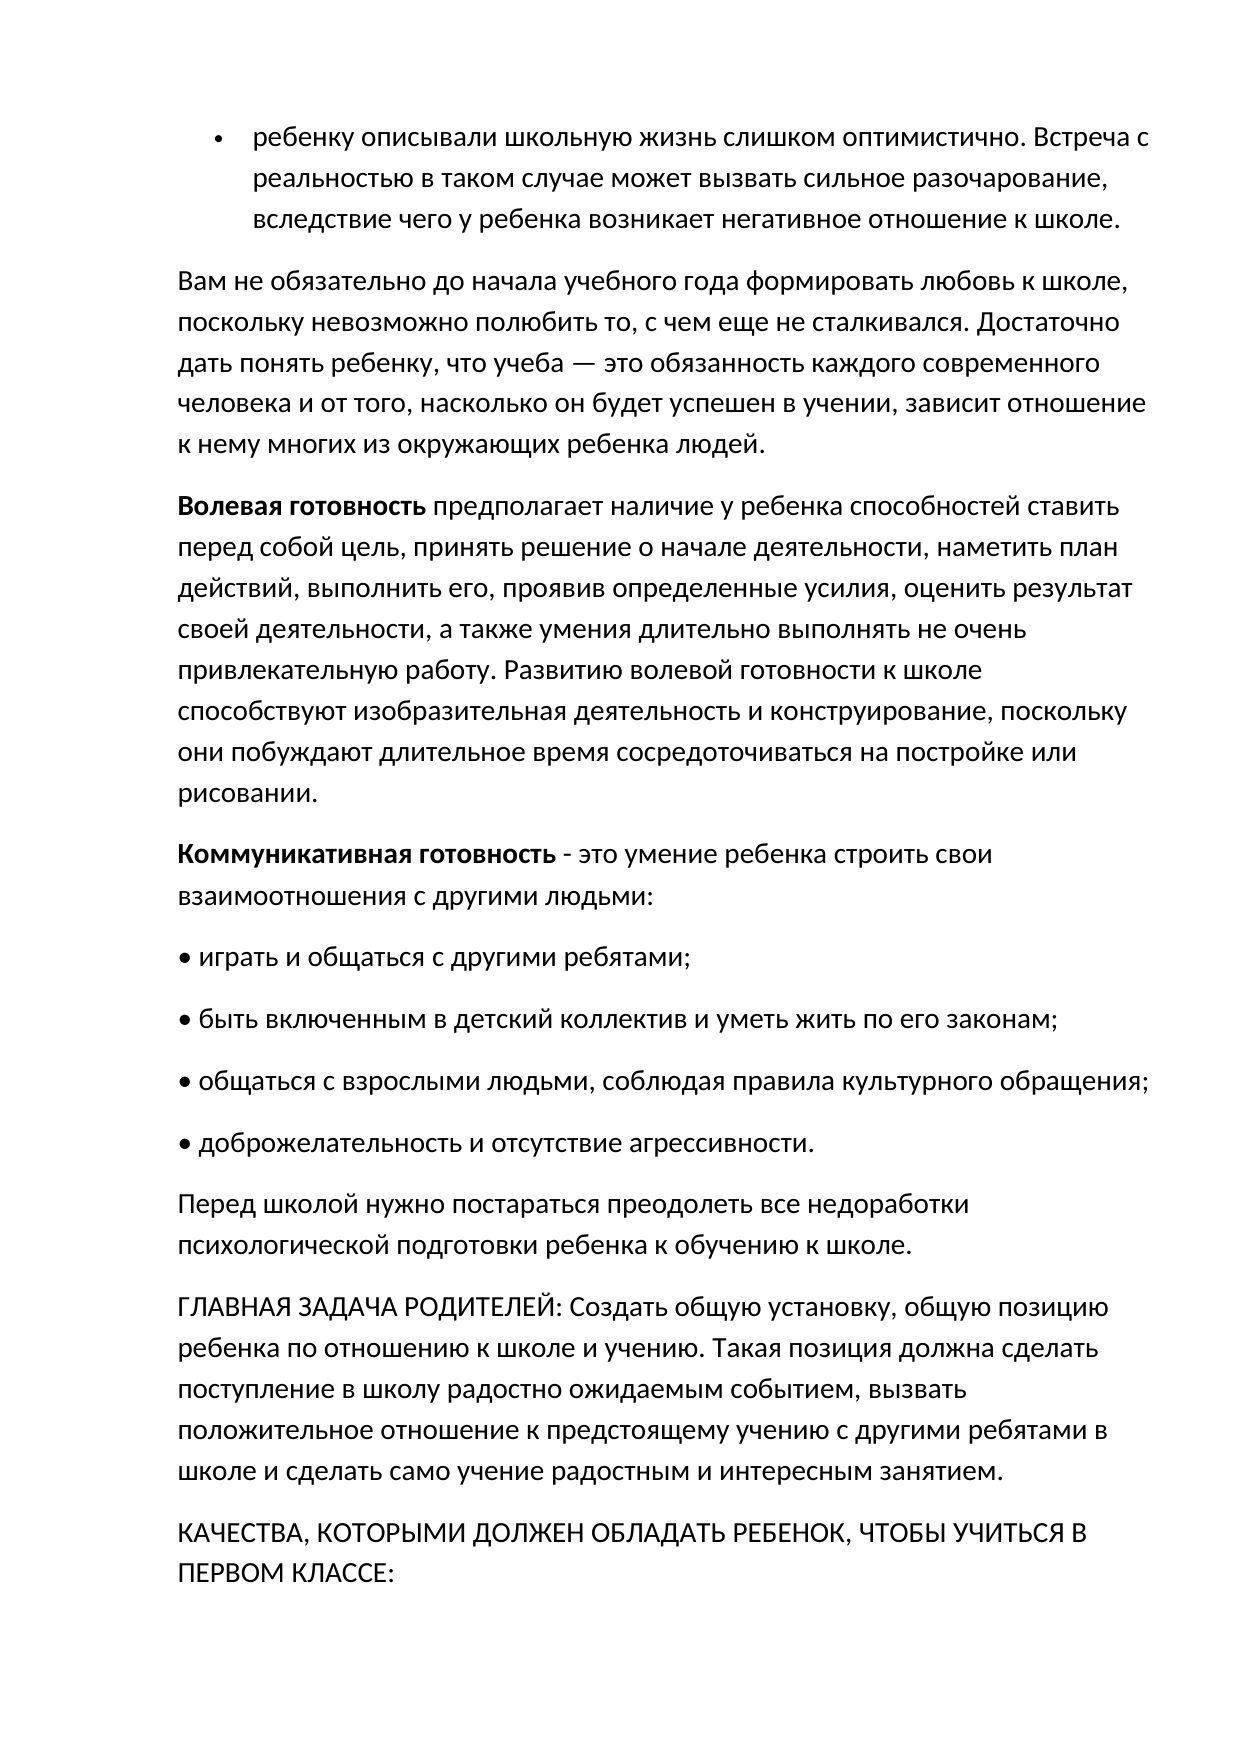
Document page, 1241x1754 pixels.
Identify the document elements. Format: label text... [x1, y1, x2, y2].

text Коммуникативная готовность - это умение ребенка строить свои взаимоотношения с другими людьми: [177, 836, 1152, 912]
text • общаться с взрослыми людьми, соблюдая правила культурного обращения; [177, 1062, 1152, 1097]
text Волевая готовность предполагает наличие у ребенка способностей ставить перед собой цель, принять решение о начале деятельности, наметить план действий, выполнить его, проявив определенные усилия, оценить результат своей деятельности, а также умения длительно выполнять не очень привлекательную работу. Развитию волевой готовности к школе способствуют изобразительная деятельность и конструирование, поскольку они побуждают длительное время сосредоточиваться на постройке или рисовании. [177, 487, 1152, 809]
text Вам не обязательно до начала учебного года формировать любовь к школе, поскольку невозможно полюбить то, с чем еще не сталкивался. Достаточно дать понять ребенку, что учеба — это обязанность каждого современного человека и от того, насколько он будет успешен в учении, зависит отношение к нему многих из окружающих ребенка людей. [177, 262, 1152, 461]
list ребенку описывали школьную жизнь слишком оптимистично. Встреча с реальностью в таком случае может вызвать сильное разочарование, вследствие чего у ребенка возникает негативное отношение к школе. [215, 118, 1152, 236]
text ГЛАВНАЯ ЗАДАЧА РОДИТЕЛЕЙ: Создать общую установку, общую позицию ребенка по отношению к школе и учению. Такая позиция должна сделать поступление в школу радостно ожидаемым событием, вызвать положительное отношение к предстоящему учению с другими ребятами в школе и сделать само учение радостным и интересным занятием. [177, 1288, 1152, 1487]
text • играть и общаться с другими ребятами; [177, 938, 1152, 974]
text КАЧЕСТВА, КОТОРЫМИ ДОЛЖЕН ОБЛАДАТЬ РЕБЕНОК, ЧТОБЫ УЧИТЬСЯ В ПЕРВОМ КЛАССЕ: [177, 1514, 1152, 1590]
text Перед школой нужно постараться преодолеть все недоработки психологической подготовки ребенка к обучению к школе. [177, 1185, 1152, 1262]
text • доброжелательность и отсутствие агрессивности. [177, 1124, 1152, 1159]
text • быть включенным в детский коллектив и уметь жить по его законам; [177, 1000, 1152, 1036]
